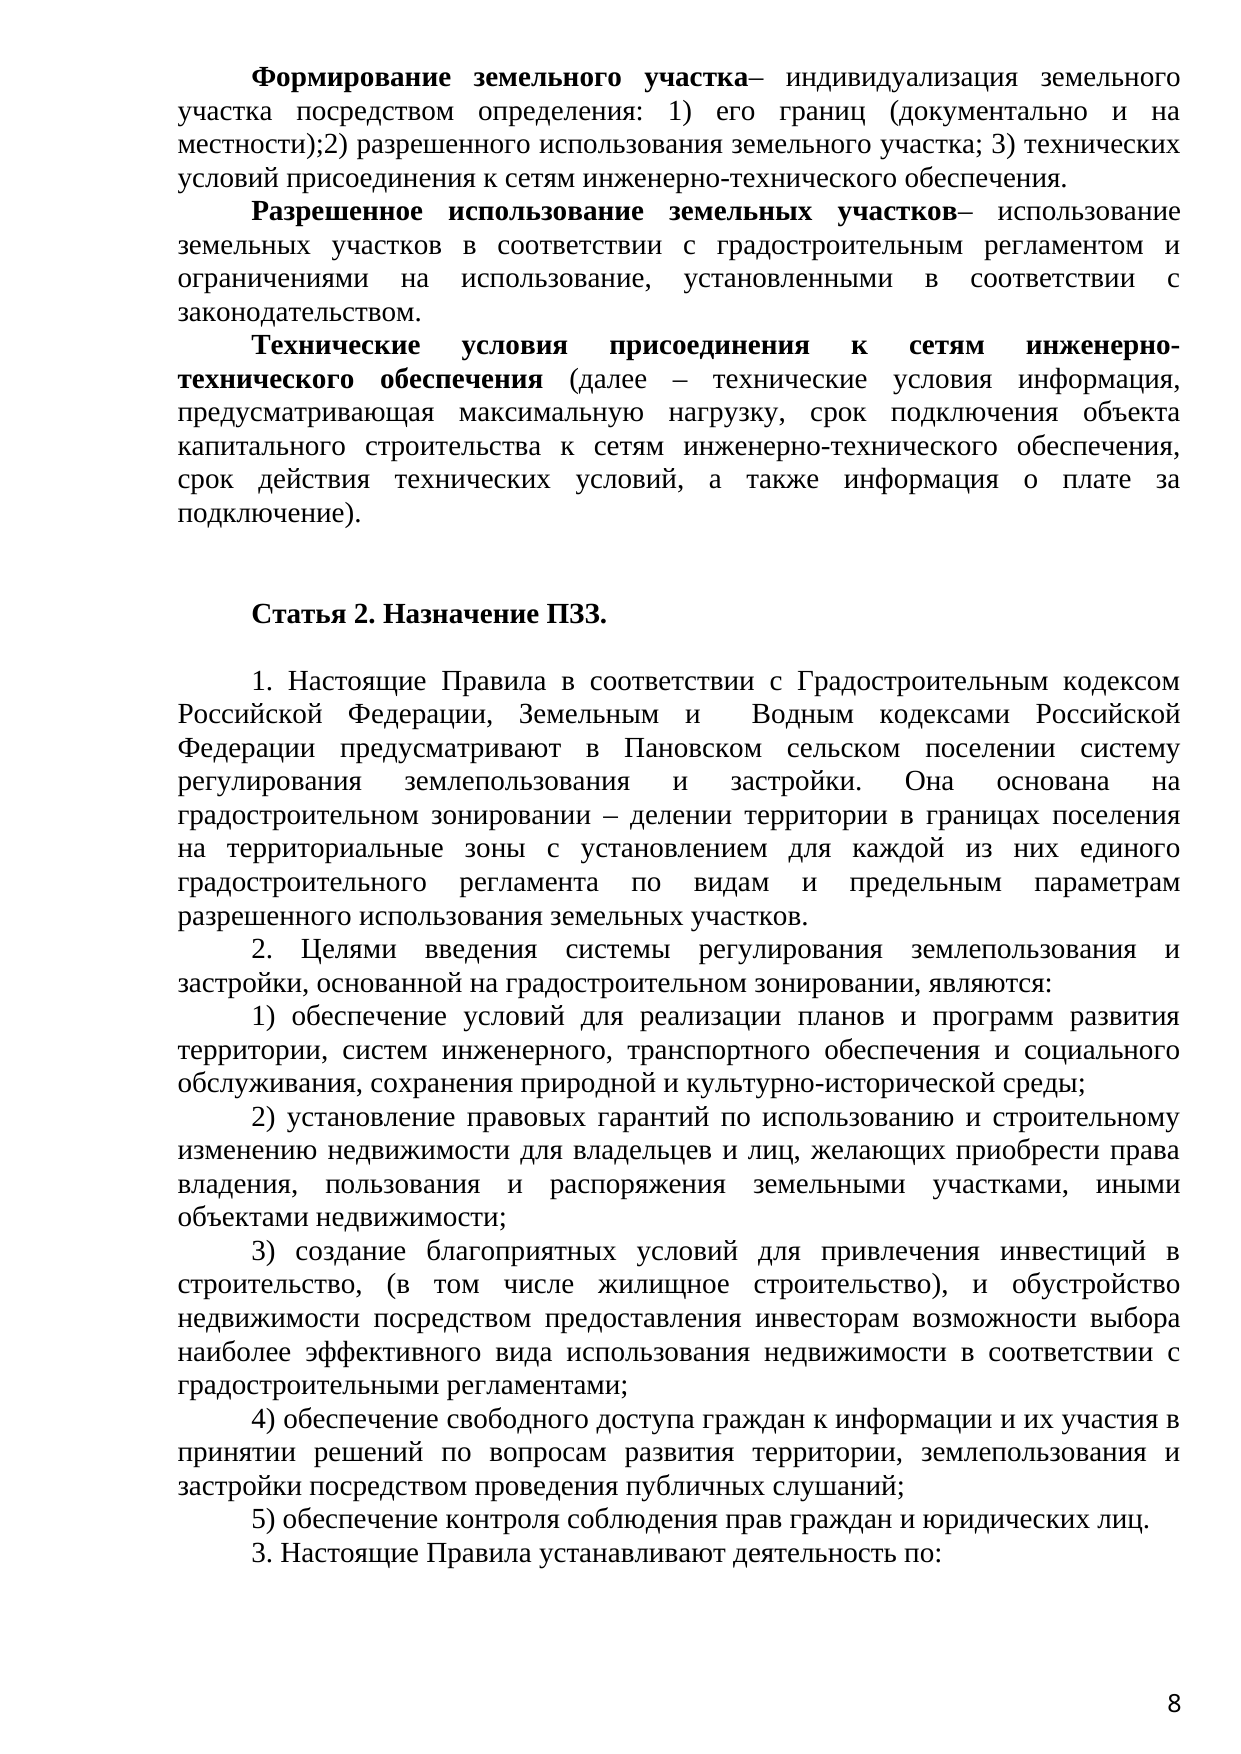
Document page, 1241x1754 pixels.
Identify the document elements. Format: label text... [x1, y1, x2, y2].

text 3) создание благоприятных условий для привлечения инвестиций в строительство, (в том числе жилищное строительство), и обустройство недвижимости посредством предоставления инвесторам возможности выбора наиболее эффективного вида использования недвижимости в соответствии с градостроительными регламентами; [177, 1233, 1181, 1401]
text 4) обеспечение свободного доступа граждан к информации и их участия в принятии решений по вопросам развития территории, землепользования и застройки посредством проведения публичных слушаний; [177, 1401, 1181, 1501]
text Статья 2. Назначение ПЗЗ. [177, 596, 1181, 629]
text Технические условия присоединения к сетям инженерно-технического обеспечения (далее – технические условия информация, предусматривающая максимальную нагрузку, срок подключения объекта капитального строительства к сетям инженерно-технического обеспечения, срок действия технических условий, а также информация о плате за подключение). [177, 327, 1181, 529]
text 5) обеспечение контроля соблюдения прав граждан и юридических лиц. [177, 1501, 1181, 1535]
text Формирование земельного участка– индивидуализация земельного участка посредством определения: 1) его границ (документально и на местности);2) разрешенного использования земельного участка; 3) технических условий присоединения к сетям инженерно-технического обеспечения. [177, 59, 1181, 193]
text Разрешенное использование земельных участков– использование земельных участков в соответствии с градостроительным регламентом и ограничениями на использование, установленными в соответствии с законодательством. [177, 193, 1181, 327]
text 2) установление правовых гарантий по использованию и строительному изменению недвижимости для владельцев и лиц, желающих приобрести права владения, пользования и распоряжения земельными участками, иными объектами недвижимости; [177, 1099, 1181, 1233]
text 2. Целями введения системы регулирования землепользования и застройки, основанной на градостроительном зонировании, являются: [177, 931, 1181, 998]
text 3. Настоящие Правила устанавливают деятельность по: [251, 1535, 1181, 1568]
text 1) обеспечение условий для реализации планов и программ развития территории, систем инженерного, транспортного обеспечения и социального обслуживания, сохранения природной и культурно-исторической среды; [177, 998, 1181, 1099]
text 1. Настоящие Правила в соответствии с Градостроительным кодексом Российской Федерации, Земельным и Водным кодексами Российской Федерации предусматривают в Пановском сельском поселении систему регулирования землепользования и застройки. Она основана на градостроительном зонировании – делении территории в границах поселения на территориальные зоны с установлением для каждой из них единого градостроительного регламента по видам и предельным параметрам разрешенного использования земельных участков. [177, 663, 1181, 931]
